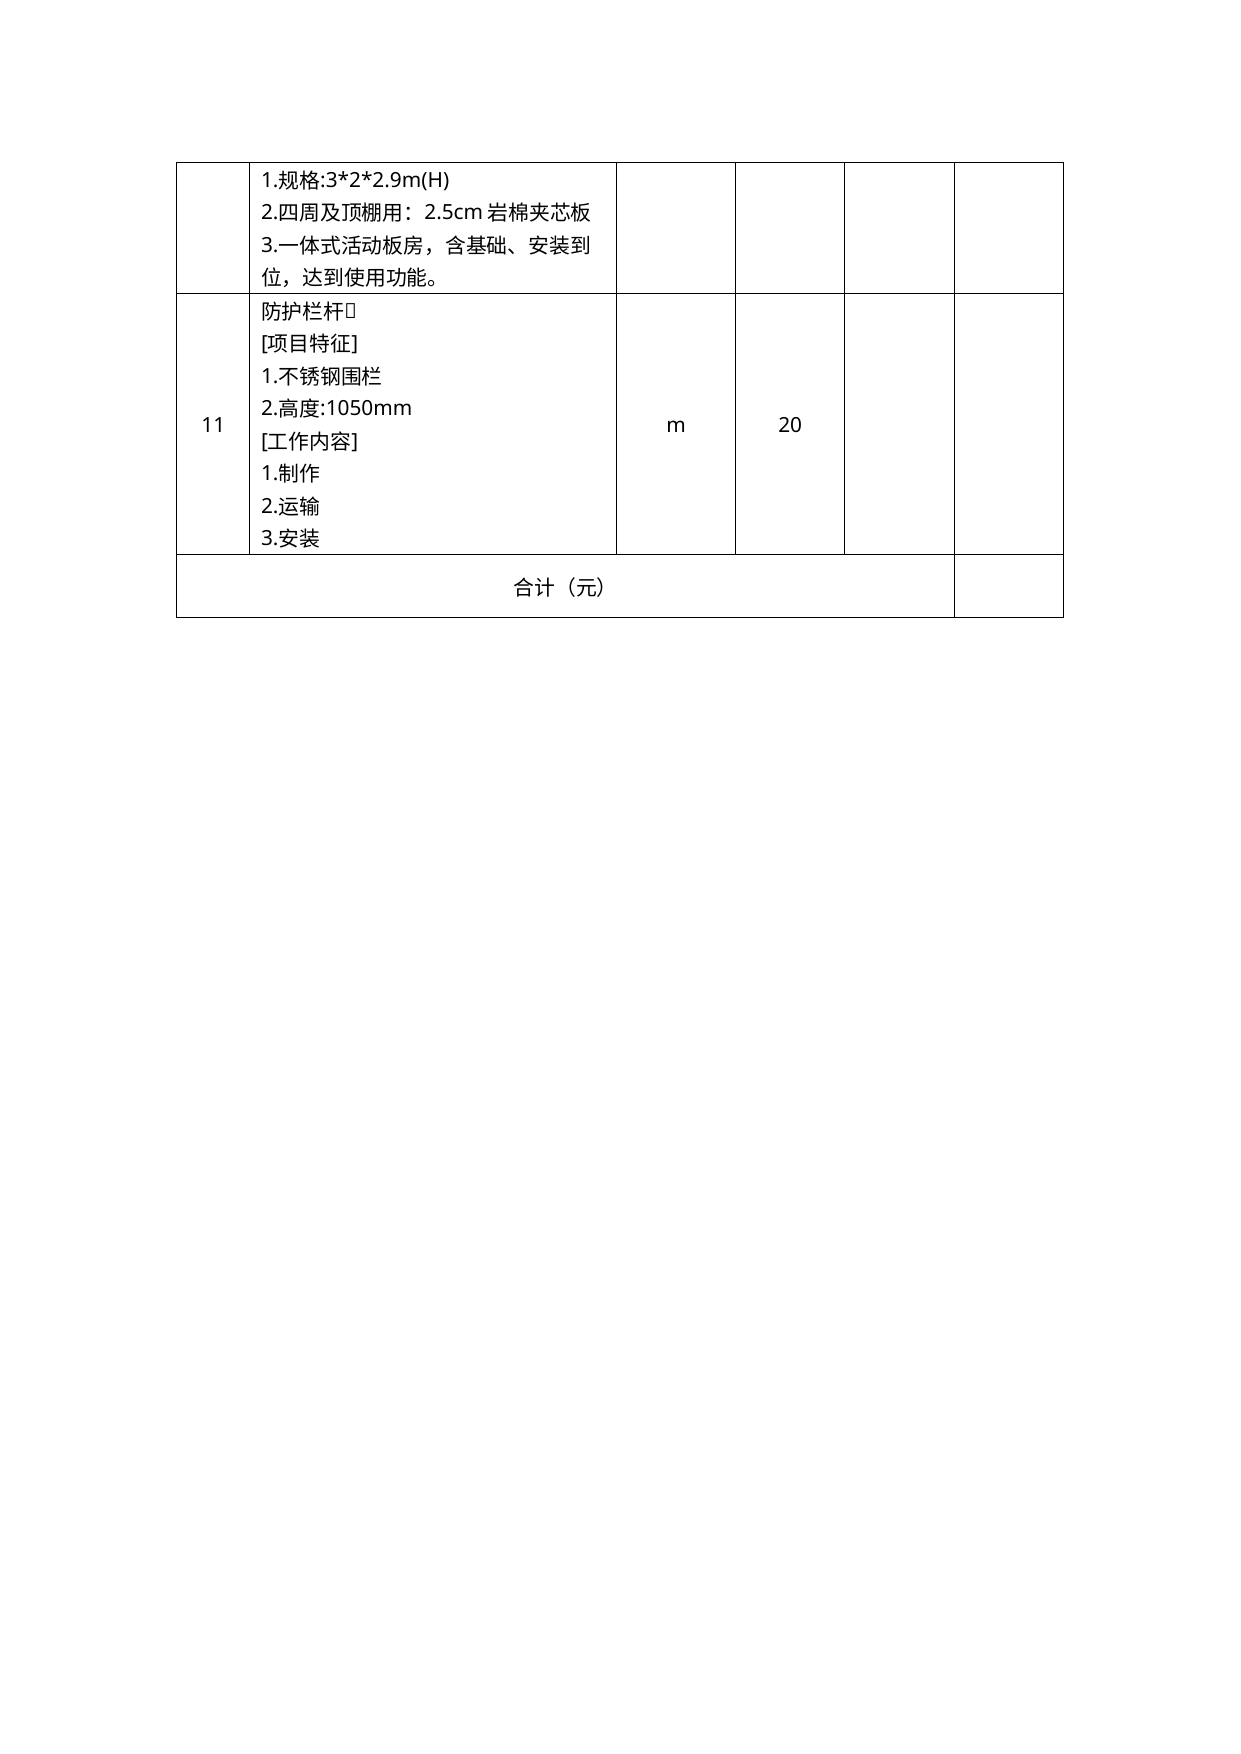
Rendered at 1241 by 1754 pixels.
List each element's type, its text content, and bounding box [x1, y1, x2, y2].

table_cell [955, 555, 1063, 617]
table_cell [955, 163, 1063, 293]
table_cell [250, 163, 616, 293]
table_cell 合计（元） [177, 555, 954, 617]
table_cell [845, 163, 954, 293]
table_cell [845, 294, 954, 554]
table_cell 10 [177, 163, 249, 293]
table_cell 防护栏杆 [项目特征] 1.不锈钢围栏 2.高度:1050mm [工作内容] 1.制作 2.运输 3.安装 [250, 294, 616, 554]
table_cell 11 [177, 294, 249, 554]
table_cell [955, 294, 1063, 554]
table_cell m [617, 294, 735, 554]
table_cell 20 [736, 294, 844, 554]
table_cell 座 [617, 163, 735, 293]
table_cell 1 [736, 163, 844, 293]
